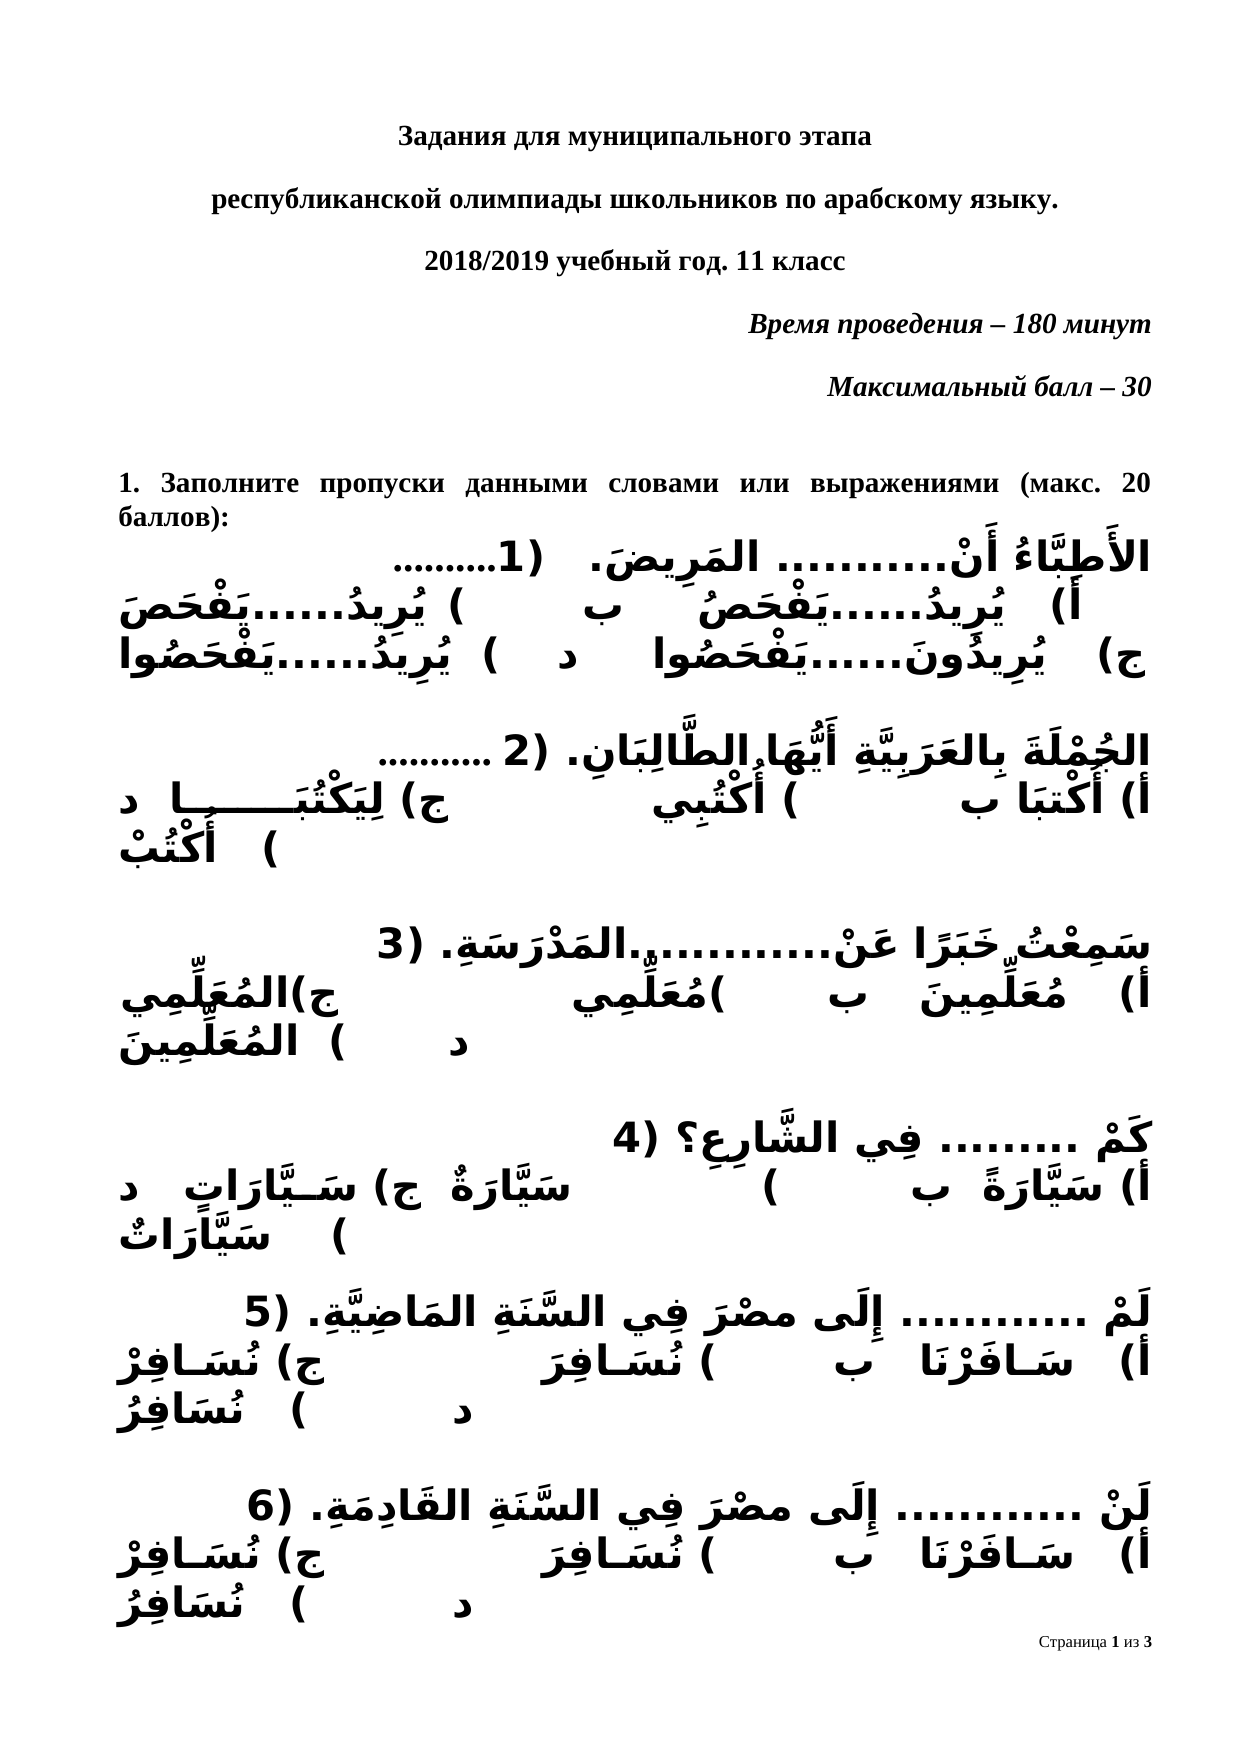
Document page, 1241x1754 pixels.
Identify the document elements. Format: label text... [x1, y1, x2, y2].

text لَمْ ............ إِلَى مصْرَ فِي السَّنَةِ المَاضِيَّةِ. (5 [118, 1288, 1152, 1336]
text 2018/2019 учебный год. 11 класс [118, 243, 1152, 277]
text ..........الأَطِبَّاءُ أَنْ........... المَرِيضَ. (1 [118, 532, 1152, 581]
text سَمِعْتُ خَبَرًا عَنْ.............المَدْرَسَةِ. (3 [59, 920, 1152, 968]
text أ) أُكْتبَا ب ) أُكْتُبِي ج) لِيَكْتُبَا د ) أُكْتُبْ [118, 775, 1152, 872]
text Максимальный балл – 30 [118, 369, 1152, 402]
text Время проведения – 180 минут [118, 306, 1152, 340]
text республиканской олимпиады школьников по арабскому языку. [118, 181, 1152, 214]
text ........... الجُمْلَةَ بِالعَرَبِيَّةِ أَيُّهَا الطَّالِبَانِ. (2 [118, 726, 1152, 775]
text أ) مُعَلِّمِينَ ب )مُعَلِّمِي ج)المُعَلِّمِي د ) المُعَلِّمِينَ [118, 968, 1152, 1066]
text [118, 1530, 1152, 1627]
text 1. Заполните пропуски данными словами или выражениями (макс. 20 баллов): [118, 465, 1152, 532]
text ج) يُرِيدُونَ......يَفْحَصُوا د ) يُرِيدُ......يَفْحَصُوا [118, 630, 1152, 678]
text Задания для муниципального этапа [118, 118, 1152, 152]
text كَمْ ......... فِي الشَّارِعِ؟ (4 [118, 1113, 1152, 1162]
text أ) سَيَّارَةً ب ) سَيَّارَةٌ ج) سَيَّارَاتٍ د ) سَيَّارَاتٌ [118, 1162, 1152, 1259]
text لَنْ ............ إِلَى مصْرَ فِي السَّنَةِ القَادِمَةِ. (6 [118, 1481, 1152, 1530]
text أ) يُرِيدُ......يَفْحَصُ ب ) يُرِيدُ......يَفْحَصَ [118, 581, 1152, 630]
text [118, 1336, 1152, 1433]
